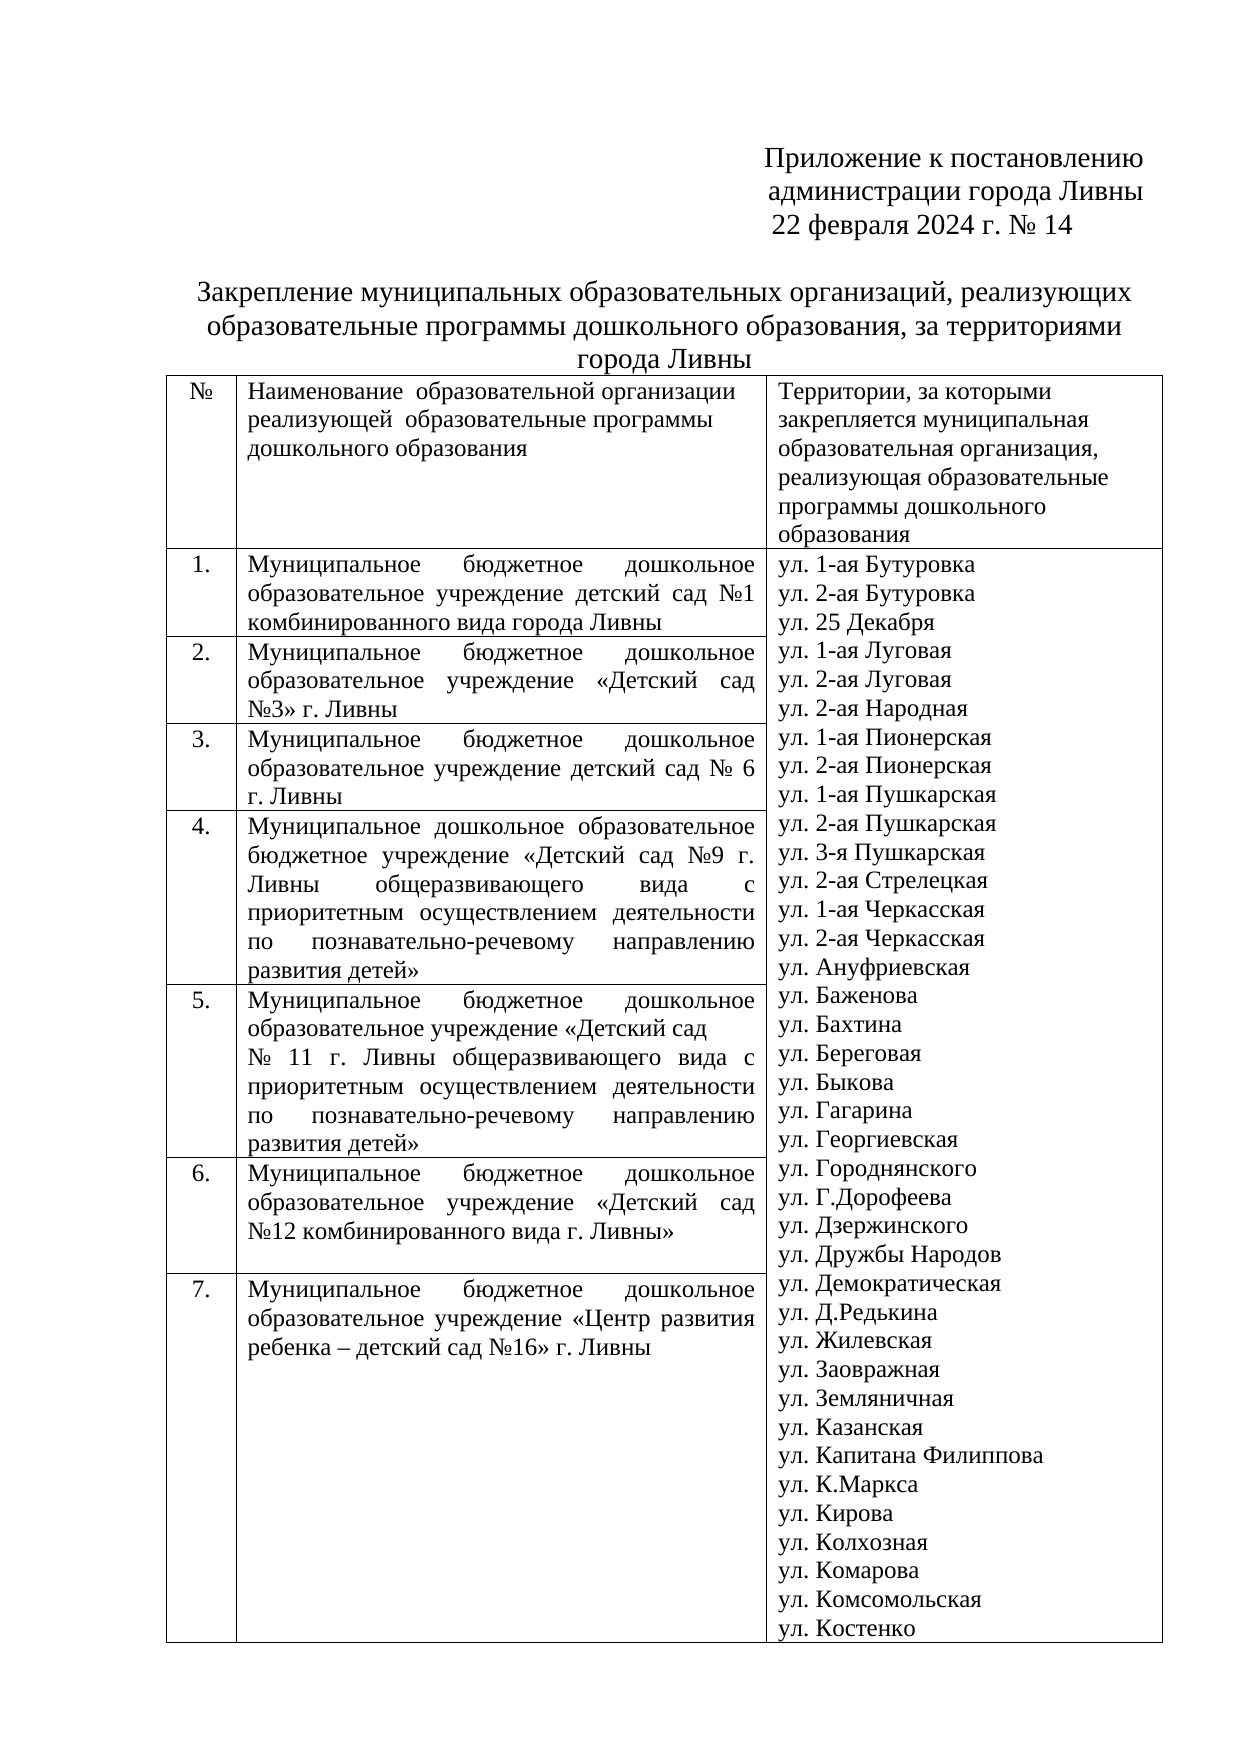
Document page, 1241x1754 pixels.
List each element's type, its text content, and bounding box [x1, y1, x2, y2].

table_cell 4. [167, 811, 236, 984]
text Приложение к постановлению администрации города Ливны [472, 140, 1152, 207]
table_cell Муниципальное бюджетное дошкольное образовательное учреждение «Детский сад №12 комбинированного вида г. Ливны» [237, 1158, 766, 1273]
table_header № [167, 376, 236, 548]
table_cell Муниципальное бюджетное дошкольное образовательное учреждение «Детский сад №3» г. Ливны [237, 637, 766, 723]
table_cell 2. [167, 637, 236, 723]
table_cell 1. [167, 549, 236, 636]
table_cell 3. [167, 724, 236, 810]
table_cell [237, 1274, 766, 1642]
table_cell Муниципальное бюджетное дошкольное образовательное учреждение детский сад № . Ливны [237, 724, 766, 810]
table_cell Муниципальное бюджетное дошкольное образовательное учреждение детский сад №1 комбинированного вида города Ливны [237, 549, 766, 636]
text 22 февраля 2024 г. № 14 [666, 207, 1152, 241]
table_header Территории, за которыми закрепляется муниципальная образовательная организация, реализующая образовательные программы дошкольного образования [767, 376, 1162, 548]
table_cell 5. [167, 985, 236, 1157]
table_cell Муниципальное бюджетное дошкольное образовательное учреждение «Детский сад № . Ливны общеразвивающего вида с приоритетным осуществлением деятельности по познавательно-речевому направлению развития детей» [237, 985, 766, 1157]
table_cell ул. 1-ая Бутуровка ул. 2-ая Бутуровка ул. 25 Декабря ул. 1-ая Луговая ул. 2-ая Луговая ул. 2-ая Народная ул. 1-ая Пионерская ул. 2-ая Пионерская ул. 1-ая Пушкарская ул. 2-ая Пушкарская ул. 3-я Пушкарская ул. 2-ая Стрелецкая ул. 1-ая Черкасская ул. 2-ая Черкасская ул. Ануфриевская ул. Баженова ул. Бахтина ул. Береговая ул. Быкова ул. Гагарина ул. Георгиевская ул. Городнянского ул. Г.Дорофеева ул. Дзержинского ул. Дружбы Народов ул. Демократическая ул. Д.Редькина ул. Жилевская ул. Заовражная ул. Земляничная ул. Казанская ул. Капитана Филиппова ул. К.Маркса ул. Кирова ул. Колхозная ул. Комарова ул. Комсомольская ул. Костенко ул. Красноармейская ул. Крестьянская ул. Ленина ул. Липовецкая ул. Любушкина ул. М.Горького ул. Маяковского ул. Московская ул. Насосная ул. Некрасова ул. Объездная ул. Одноличка ул. Орджоникидзе ул. Орловская ул. Первомайская ул. Пересыханская ул. Покровская ул. Полевая ул. Поликарпова ул. Пролетарская ул. Пушкина ул. Рабочая ул. Свердлова ул. Серболовская ул. Селитренникова ул. Семафорная ул. Славная ул. Совхозная ул. Суходольная ул. С.Тюленина ул. Титова ул. Тургенева ул. Успенская ул. Фрунзе ул. Чернавская ул. Чкалова ул. Элеваторная ул. Ямская пер. 2-ой Стрелецкий пер. Ануфриевский пер. Воротынский пер. Высотный пер. Гражданский пер. Земляничный пер. Кирова пер. Кольцевой пер. Комсомольский пер. Липовецкий пер. Луговой пер. Малый пер. Московский пер. Объездной пер. Орловский пер. Первомайский пер. Подгорный пер. Покровский пер. Радужный пер. Серболовский пер. Славный пер. Стрелецкий пер. Тихий пер. Успенский пер. Фрунзе пер. Черкасский пер. Чкалова пер. Ясный пр. Ануфриевский пр. Серболовский Пушкарский тупик [767, 549, 1162, 1642]
text Закрепление муниципальных образовательных организаций, реализующих образовательные программы дошкольного образования, за территориями города Ливны [177, 274, 1152, 375]
table_cell Муниципальное дошкольное образовательное бюджетное учреждение «Детский сад №. Ливны общеразвивающего вида с приоритетным осуществлением деятельности по познавательно-речевому направлению развития детей» [237, 811, 766, 984]
table_cell 6. [167, 1158, 236, 1273]
table_cell 7. [167, 1274, 236, 1642]
table_header Наименование образовательной организации реализующей образовательные программы дошкольного образования [237, 376, 766, 548]
